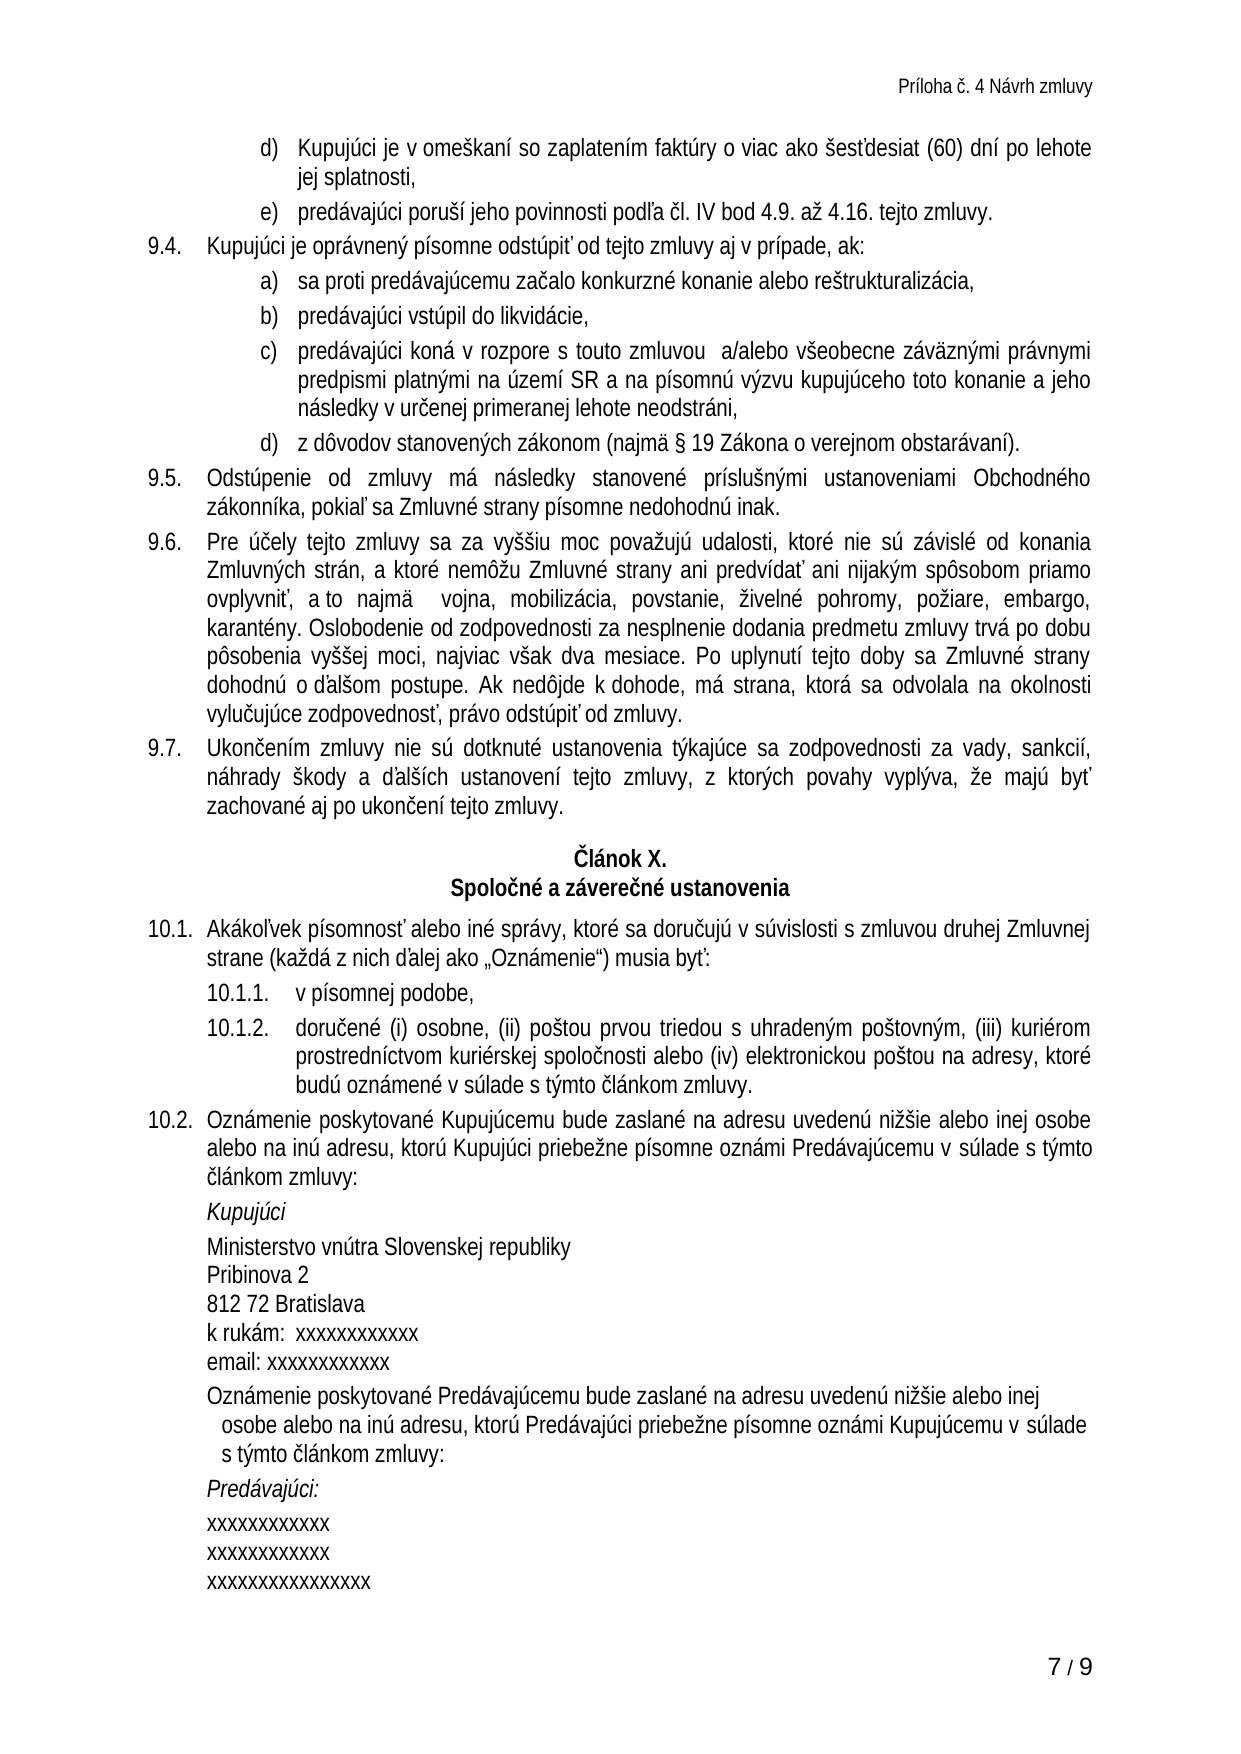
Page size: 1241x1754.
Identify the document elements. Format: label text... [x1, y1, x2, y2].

list Kupujúci je oprávnený písomne odstúpiť od tejto zmluvy aj v prípade, ak: [148, 231, 1093, 260]
list Kupujúci je v omeškaní so zaplatením faktúry o viac ako šesťdesiat (60) dní po lehote jej splatnosti, [260, 133, 1093, 190]
list predávajúci vstúpil do likvidácie, [260, 301, 1093, 330]
text Spoločné a záverečné ustanovenia [148, 873, 1093, 902]
list Akákoľvek písomnosť alebo iné správy, ktoré sa doručujú v súvislosti s zmluvou druhej Zmluvnej strane (každá z nich ďalej ako „Oznámenie“) musia byť: [148, 914, 1093, 971]
list v písomnej podobe, [207, 978, 1093, 1006]
list doručené (i) osobne, (ii) poštou prvou triedou s uhradeným poštovným, (iii) kuriérom prostredníctvom kuriérskej spoločnosti alebo (iv) elektronickou poštou na adresy, ktoré budú oznámené v súlade s týmto článkom zmluvy. [207, 1013, 1093, 1098]
list Pre účely tejto zmluvy sa za vyššiu moc považujú udalosti, ktoré nie sú závislé od konania Zmluvných strán, a ktoré nemôžu Zmluvné strany ani predvídať ani nijakým spôsobom priamo ovplyvniť, a to najmä vojna, mobilizácia, povstanie, živelné pohromy, požiare, embargo, karantény. Oslobodenie od zodpovednosti za nesplnenie dodania predmetu zmluvy trvá po dobu pôsobenia vyššej moci, najviac však dva mesiace. Po uplynutí tejto doby sa Zmluvné strany dohodnú o ďalšom postupe. Ak nedôjde k dohode, má strana, ktorá sa odvolala na okolnosti vylučujúce zodpovednosť, právo odstúpiť od zmluvy. [148, 527, 1093, 727]
list Odstúpenie od zmluvy má následky stanovené príslušnými ustanoveniami Obchodného zákonníka, pokiaľ sa Zmluvné strany písomne nedohodnú inak. [148, 463, 1093, 520]
list predávajúci koná v rozpore s touto zmluvou a/alebo všeobecne záväznými právnymi predpismi platnými na území SR a na písomnú výzvu kupujúceho toto konanie a jeho následky v určenej primeranej lehote neodstráni, [260, 336, 1093, 422]
text Kupujúci [207, 1197, 1093, 1226]
list xxxxxxxxxxxx [162, 1537, 1093, 1566]
text 812 72 Bratislava [162, 1289, 1093, 1318]
list predávajúci poruší jeho povinnosti podľa čl. IV bod 4.9. až 4.16. tejto zmluvy. [260, 196, 1093, 225]
list xxxxxxxxxxxxxxxx [162, 1566, 1093, 1594]
list z dôvodov stanovených zákonom (najmä § 19 Zákona o verejnom obstarávaní). [260, 428, 1093, 457]
text Oznámenie poskytované Predávajúcemu bude zaslané na adresu uvedenú nižšie alebo inej osobe alebo na inú adresu, ktorú Predávajúci priebežne písomne oznámi Kupujúcemu v súlade s týmto článkom zmluvy: [162, 1381, 1093, 1467]
list xxxxxxxxxxxx [162, 1508, 1093, 1537]
list Predávajúci: [162, 1473, 1093, 1502]
list Ukončením zmluvy nie sú dotknuté ustanovenia týkajúce sa zodpovednosti za vady, sankcií, náhrady škody a ďalších ustanovení tejto zmluvy, z ktorých povahy vyplýva, že majú byť zachované aj po ukončení tejto zmluvy. [148, 733, 1093, 819]
text Článok X. [148, 844, 1093, 873]
list Ministerstvo vnútra Slovenskej republiky [162, 1232, 1093, 1261]
list sa proti predávajúcemu začalo konkurzné konanie alebo reštrukturalizácia, [260, 266, 1093, 295]
text Pribinova 2 [162, 1261, 1093, 1289]
text email: xxxxxxxxxxxx [162, 1346, 1093, 1375]
text k rukám: xxxxxxxxxxxx [162, 1318, 1093, 1346]
list Oznámenie poskytované Kupujúcemu bude zaslané na adresu uvedenú nižšie alebo inej osobe alebo na inú adresu, ktorú Kupujúci priebežne písomne oznámi Predávajúcemu v súlade s týmto článkom zmluvy: [148, 1105, 1093, 1191]
